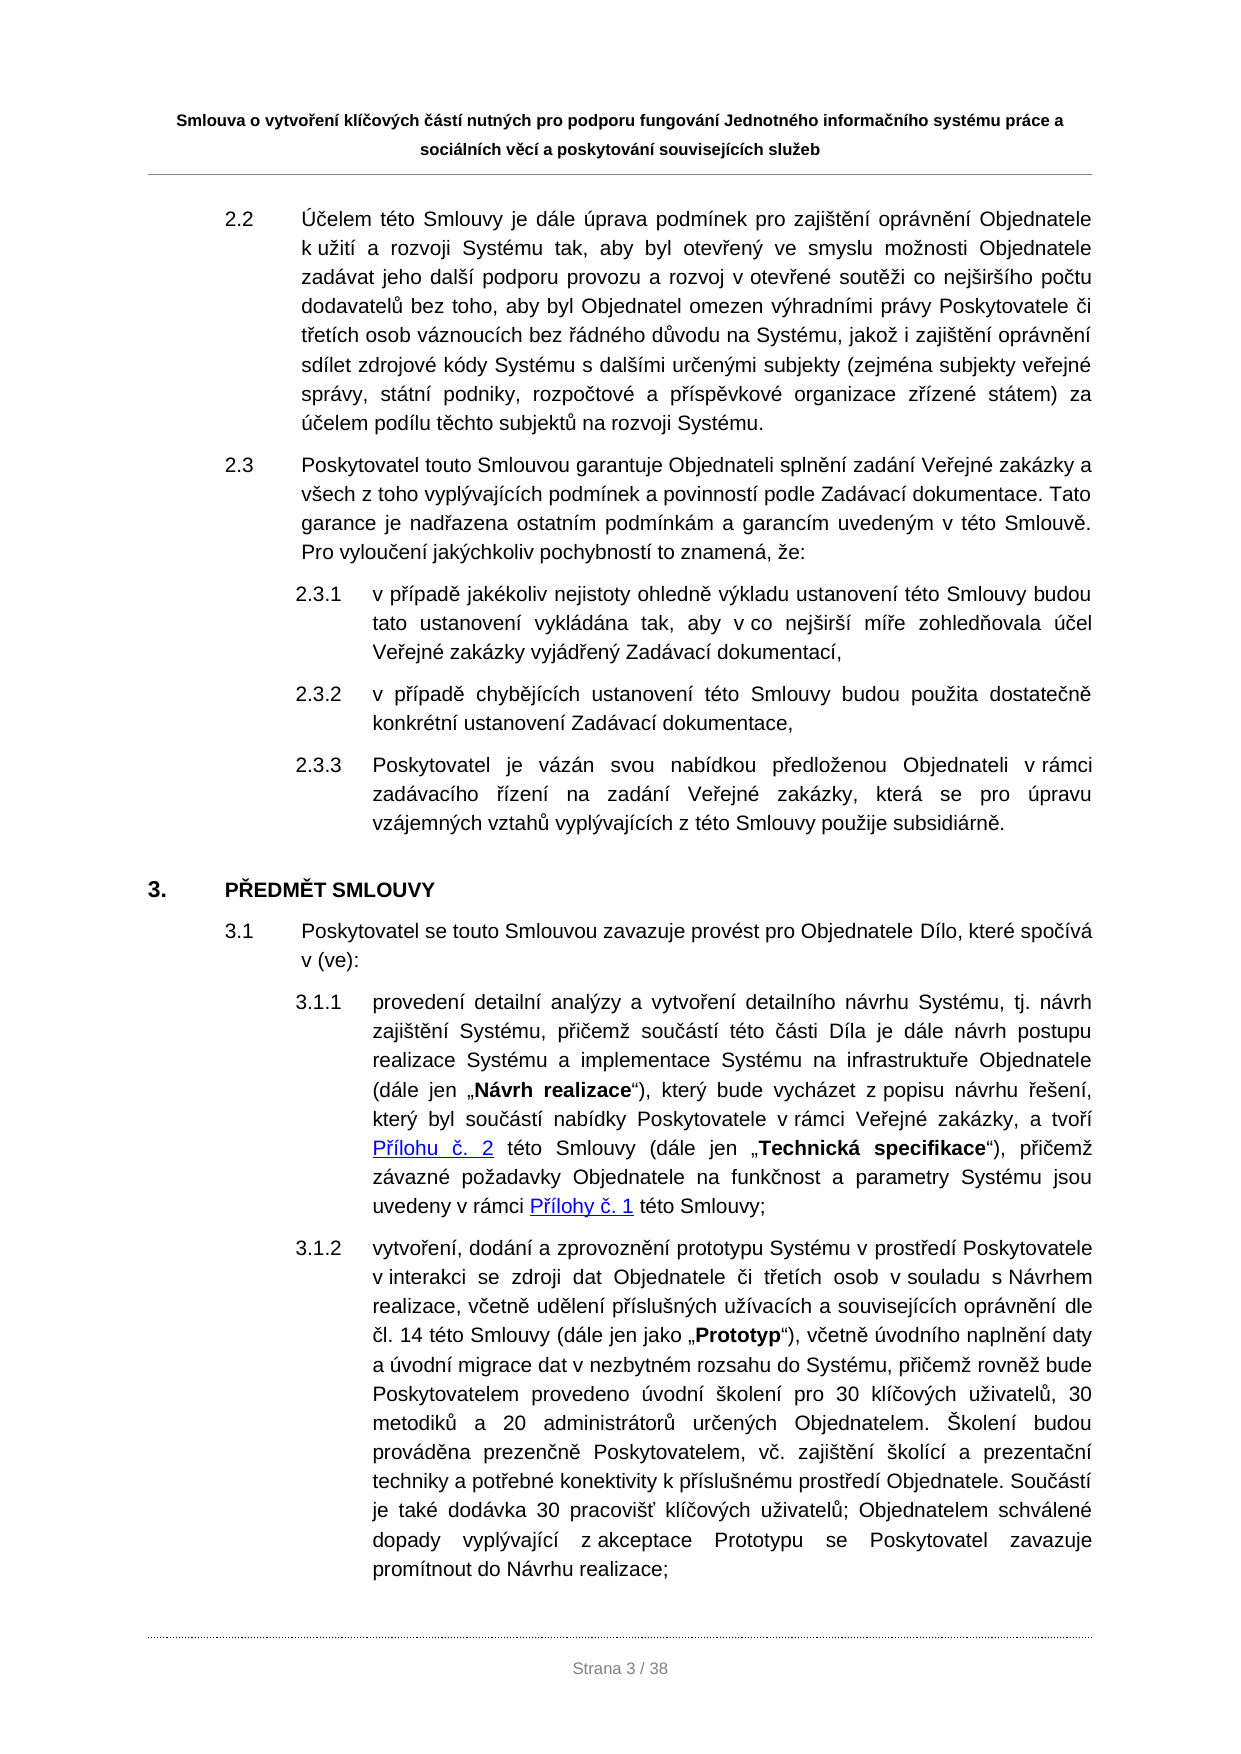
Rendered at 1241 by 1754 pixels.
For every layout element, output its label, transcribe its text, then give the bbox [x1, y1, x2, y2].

list provedení detailní analýzy a vytvoření detailního návrhu Systému, tj. návrh zajištění Systému, přičemž součástí této části Díla je dále návrh postupu realizace Systému a implementace Systému na infrastruktuře Objednatele (dále jen „Návrh realizace“), který bude vycházet z popisu návrhu řešení, který byl součástí nabídky Poskytovatele v rámci Veřejné zakázky, a tvoří Přílohu č. 2 této Smlouvy (dále jen „Technická specifikace“), přičemž závazné požadavky Objednatele na funkčnost a parametry Systému jsou uvedeny v rámci Přílohy č. 1 této Smlouvy; [295, 986, 1092, 1219]
text Účelem této Smlouvy je dále úprava podmínek pro zajištění oprávnění Objednatele k užití a rozvoji Systému tak, aby byl otevřený ve smyslu možnosti Objednatele zadávat jeho další podporu provozu a rozvoj v otevřené soutěži co nejširšího počtu dodavatelů bez toho, aby byl Objednatel omezen výhradními právy Poskytovatele či třetích osob váznoucích bez řádného důvodu na Systému, jakož i zajištění oprávnění sdílet zdrojové kódy Systému s dalšími určenými subjekty (zejména subjekty veřejné správy, státní podniky, rozpočtové a příspěvkové organizace zřízené státem) za účelem podílu těchto subjektů na rozvoji Systému. [224, 203, 1092, 436]
text Poskytovatel touto Smlouvou garantuje Objednateli splnění zadání Veřejné zakázky a všech z toho vyplývajících podmínek a povinností podle Zadávací dokumentace. Tato garance je nadřazena ostatním podmínkám a garancím uvedeným v této Smlouvě. Pro vyloučení jakýchkoliv pochybností to znamená, že: [224, 449, 1092, 565]
list Poskytovatel je vázán svou nabídkou předloženou Objednateli v rámci zadávacího řízení na zadání Veřejné zakázky, která se pro úpravu vzájemných vztahů vyplývajících z této Smlouvy použije subsidiárně. [295, 749, 1092, 836]
text Poskytovatel se touto Smlouvou zavazuje provést pro Objednatele Dílo, které spočívá v (ve): [224, 915, 1092, 974]
list vytvoření, dodání a zprovoznění prototypu Systému v prostředí Poskytovatele v interakci se zdroji dat Objednatele či třetích osob v souladu s Návrhem realizace, včetně udělení příslušných užívacích a souvisejících oprávnění dle čl. 14 této Smlouvy (dále jen jako „Prototyp“), včetně úvodního naplnění daty a úvodní migrace dat v nezbytném rozsahu do Systému, přičemž rovněž bude Poskytovatelem provedeno úvodní školení pro 30 klíčových uživatelů, 30 metodiků a 20 administrátorů určených Objednatelem. Školení budou prováděna prezenčně Poskytovatelem, vč. zajištění školící a prezentační techniky a potřebné konektivity k příslušnému prostředí Objednatele. Součástí je také dodávka 30 pracovišť klíčových uživatelů; Objednatelem schválené dopady vyplývající z akceptace Prototypu se Poskytovatel zavazuje promítnout do Návrhu realizace; [295, 1232, 1092, 1582]
list v případě chybějících ustanovení této Smlouvy budou použita dostatečně konkrétní ustanovení Zadávací dokumentace, [295, 678, 1092, 736]
text PŘEDMĚT SMLOUVY [148, 874, 1092, 903]
list v případě jakékoliv nejistoty ohledně výkladu ustanovení této Smlouvy budou tato ustanovení vykládána tak, aby v co nejširší míře zohledňovala účel Veřejné zakázky vyjádřený Zadávací dokumentací, [295, 578, 1092, 665]
